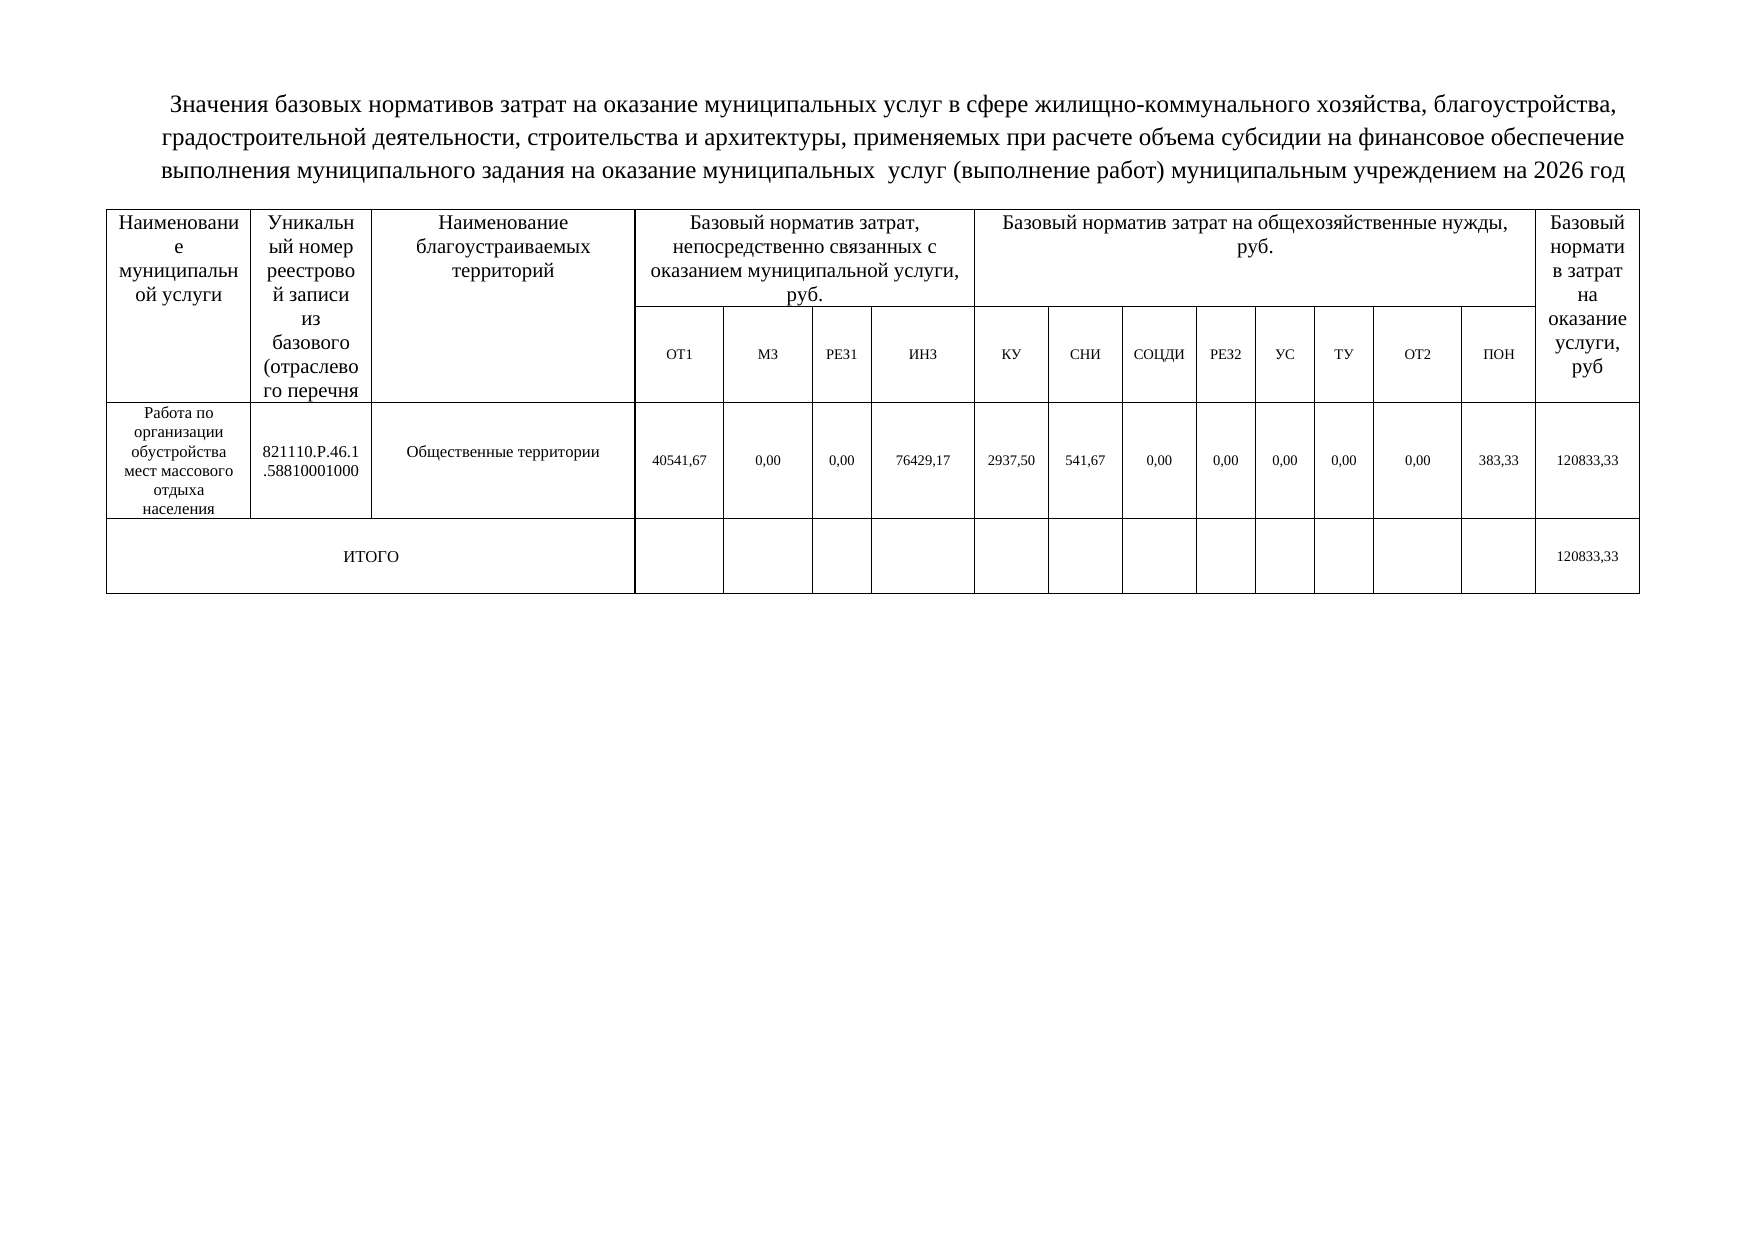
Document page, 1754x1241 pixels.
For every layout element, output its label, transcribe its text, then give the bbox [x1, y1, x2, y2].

table_cell [813, 519, 871, 593]
table_cell КУ [975, 307, 1048, 402]
table_cell 40541,67 [636, 403, 723, 518]
text Значения базовых нормативов затрат на оказание муниципальных услуг в сфере жилищно-коммунального хозяйства, благоустройства, градостроительной деятельности, строительства и архитектуры, применяемых при расчете объема субсидии на финансовое обеспечение выполнения муниципального задания на оказание муниципальных услуг (выполнение работ) муниципальным учреждением на 2026 год [118, 89, 1668, 183]
table_cell [636, 519, 723, 593]
table_cell 0,00 [1123, 403, 1196, 518]
table_cell 120833,33 [1536, 519, 1639, 593]
table_cell [1374, 519, 1461, 593]
table_cell 2937,50 [975, 403, 1048, 518]
table_cell ТУ [1315, 307, 1373, 402]
table_cell 821110.Р.46.1.58810001000 [251, 403, 371, 518]
table_cell [724, 519, 812, 593]
table_cell 0,00 [1197, 403, 1255, 518]
table_cell РЕЗ2 [1197, 307, 1255, 402]
table_cell Общественные территории [372, 403, 634, 518]
table_cell 120833,33 [1536, 403, 1639, 518]
table_cell 541,67 [1049, 403, 1122, 518]
table_cell [1197, 519, 1255, 593]
table_cell [1049, 519, 1122, 593]
table_cell [1315, 519, 1373, 593]
table_cell [1462, 519, 1535, 593]
table_cell [872, 519, 974, 593]
table_cell ИТОГО [107, 519, 634, 593]
table_cell УС [1256, 307, 1314, 402]
table_cell ОТ1 [636, 307, 723, 402]
table_cell 0,00 [1374, 403, 1461, 518]
table_cell [1256, 519, 1314, 593]
table_header Базовый норматив затрат на оказание услуги, руб [1536, 210, 1639, 402]
table_header Базовый норматив затрат на общехозяйственные нужды, руб. [975, 210, 1535, 306]
table_cell 76429,17 [872, 403, 974, 518]
table_cell 0,00 [1315, 403, 1373, 518]
table_cell 0,00 [1256, 403, 1314, 518]
table_cell РЕЗ1 [813, 307, 871, 402]
table_header Наименование муниципальной услуги [107, 210, 250, 402]
table_cell ОТ2 [1374, 307, 1461, 402]
table_cell СНИ [1049, 307, 1122, 402]
table_cell ПОН [1462, 307, 1535, 402]
table_cell 383,33 [1462, 403, 1535, 518]
table_cell Работа по организации обустройства мест массового отдыха населения [107, 403, 250, 518]
table_cell СОЦДИ [1123, 307, 1196, 402]
table_cell 0,00 [813, 403, 871, 518]
table_header Уникальный номер реестровой записи из базового (отраслевого перечня [251, 210, 371, 402]
table_header Базовый норматив затрат, непосредственно связанных с оказанием муниципальной услуги, руб. [636, 210, 974, 306]
table_header Наименование благоустраиваемых территорий [372, 210, 634, 402]
table_cell [975, 519, 1048, 593]
table_cell 0,00 [724, 403, 812, 518]
table_cell [1123, 519, 1196, 593]
table_cell ИНЗ [872, 307, 974, 402]
table_cell МЗ [724, 307, 812, 402]
